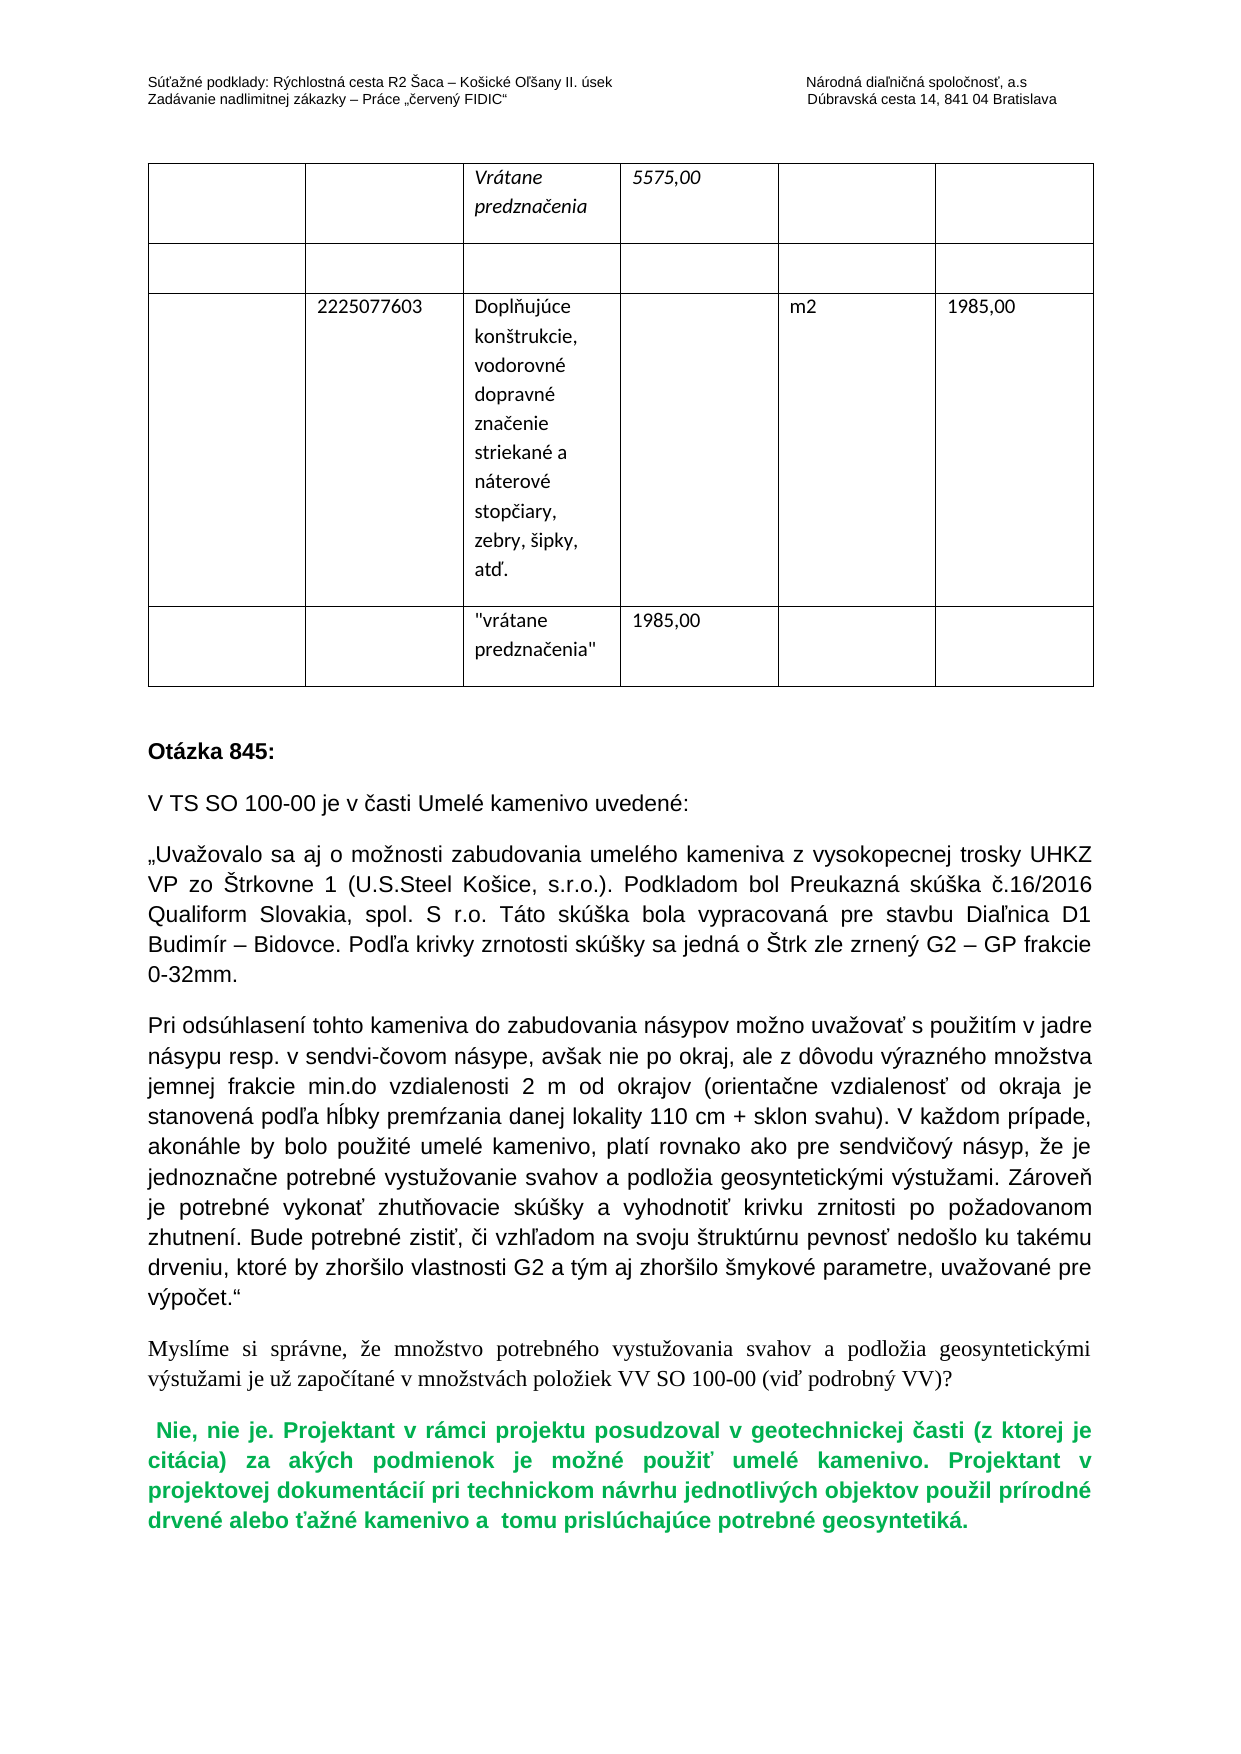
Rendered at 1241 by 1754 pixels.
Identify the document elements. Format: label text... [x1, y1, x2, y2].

table_cell 1985,00 [621, 607, 778, 686]
text Nie, nie je. Projektant v rámci projektu posudzoval v geotechnickej časti (z ktorej je citácia) za akých podmienok je možné použiť umelé kamenivo. Projektant v projektovej dokumentácií pri technickom návrhu jednotlivých objektov použil prírodné drvené alebo ťažné kamenivo a tomu prislúchajúce potrebné geosyntetiká. [148, 1417, 1093, 1533]
table_cell 5575,00 [621, 164, 778, 243]
text Myslíme si správne, že množstvo potrebného vystužovania svahov a podložia geosyntetickými výstužami je už započítané v množstvách položiek VV SO 100-00 (viď podrobný VV)? [148, 1335, 1093, 1392]
table_cell [779, 164, 935, 243]
table_cell [621, 294, 778, 606]
table_cell [621, 244, 778, 293]
table_cell [936, 244, 1093, 293]
text „Uvažovalo sa aj o možnosti zabudovania umelého kameniva z vysokopecnej trosky UHKZ VP zo Štrkovne 1 (U.S.Steel Košice, s.r.o.). Podkladom bol Preukazná skúška č.16/2016 Qualiform Slovakia, spol. S r.o. Táto skúška bola vypracovaná pre stavbu Diaľnica D1 Budimír – Bidovce. Podľa krivky zrnotosti skúšky sa jedná o Štrk zle zrnený G2 – GP frakcie 0-32mm. [148, 841, 1093, 988]
table_cell m2 [779, 294, 935, 606]
table_cell [936, 607, 1093, 686]
table_cell [306, 244, 463, 293]
table_cell [149, 294, 305, 606]
text Otázka 845: [148, 738, 1093, 764]
table_cell "vrátane predznačenia" [464, 607, 620, 686]
table_cell [936, 164, 1093, 243]
table_cell [306, 607, 463, 686]
table_cell 1985,00 [936, 294, 1093, 606]
table_cell 2225077603 [306, 294, 463, 606]
table_cell [149, 164, 305, 243]
table_cell [149, 607, 305, 686]
text Pri odsúhlasení tohto kameniva do zabudovania násypov možno uvažovať s použitím v jadre násypu resp. v sendvi-čovom násype, avšak nie po okraj, ale z dôvodu výrazného množstva jemnej frakcie min.do vzdialenosti 2 m od okrajov (orientačne vzdialenosť od okraja je stanovená podľa hĺbky premŕzania danej lokality 110 cm + sklon svahu). V každom prípade, akonáhle by bolo použité umelé kamenivo, platí rovnako ako pre sendvičový násyp, že je jednoznačne potrebné vystužovanie svahov a podložia geosyntetickými výstužami. Zároveň je potrebné vykonať zhutňovacie skúšky a vyhodnotiť krivku zrnitosti po požadovanom zhutnení. Bude potrebné zistiť, či vzhľadom na svoju štruktúrnu pevnosť nedošlo ku takému drveniu, ktoré by zhoršilo vlastnosti G2 a tým aj zhoršilo šmykové parametre, uvažované pre výpočet.“ [148, 1012, 1093, 1311]
table_cell [779, 607, 935, 686]
table_cell Vrátane predznačenia [464, 164, 620, 243]
table_cell [306, 164, 463, 243]
text V TS SO 100-00 je v časti Umelé kamenivo uvedené: [148, 789, 1093, 816]
table_cell [149, 244, 305, 293]
table_cell [779, 244, 935, 293]
table_cell [464, 244, 620, 293]
table_cell Doplňujúce konštrukcie, vodorovné dopravné značenie striekané a náterové stopčiary, zebry, šipky, atď. [464, 294, 620, 606]
